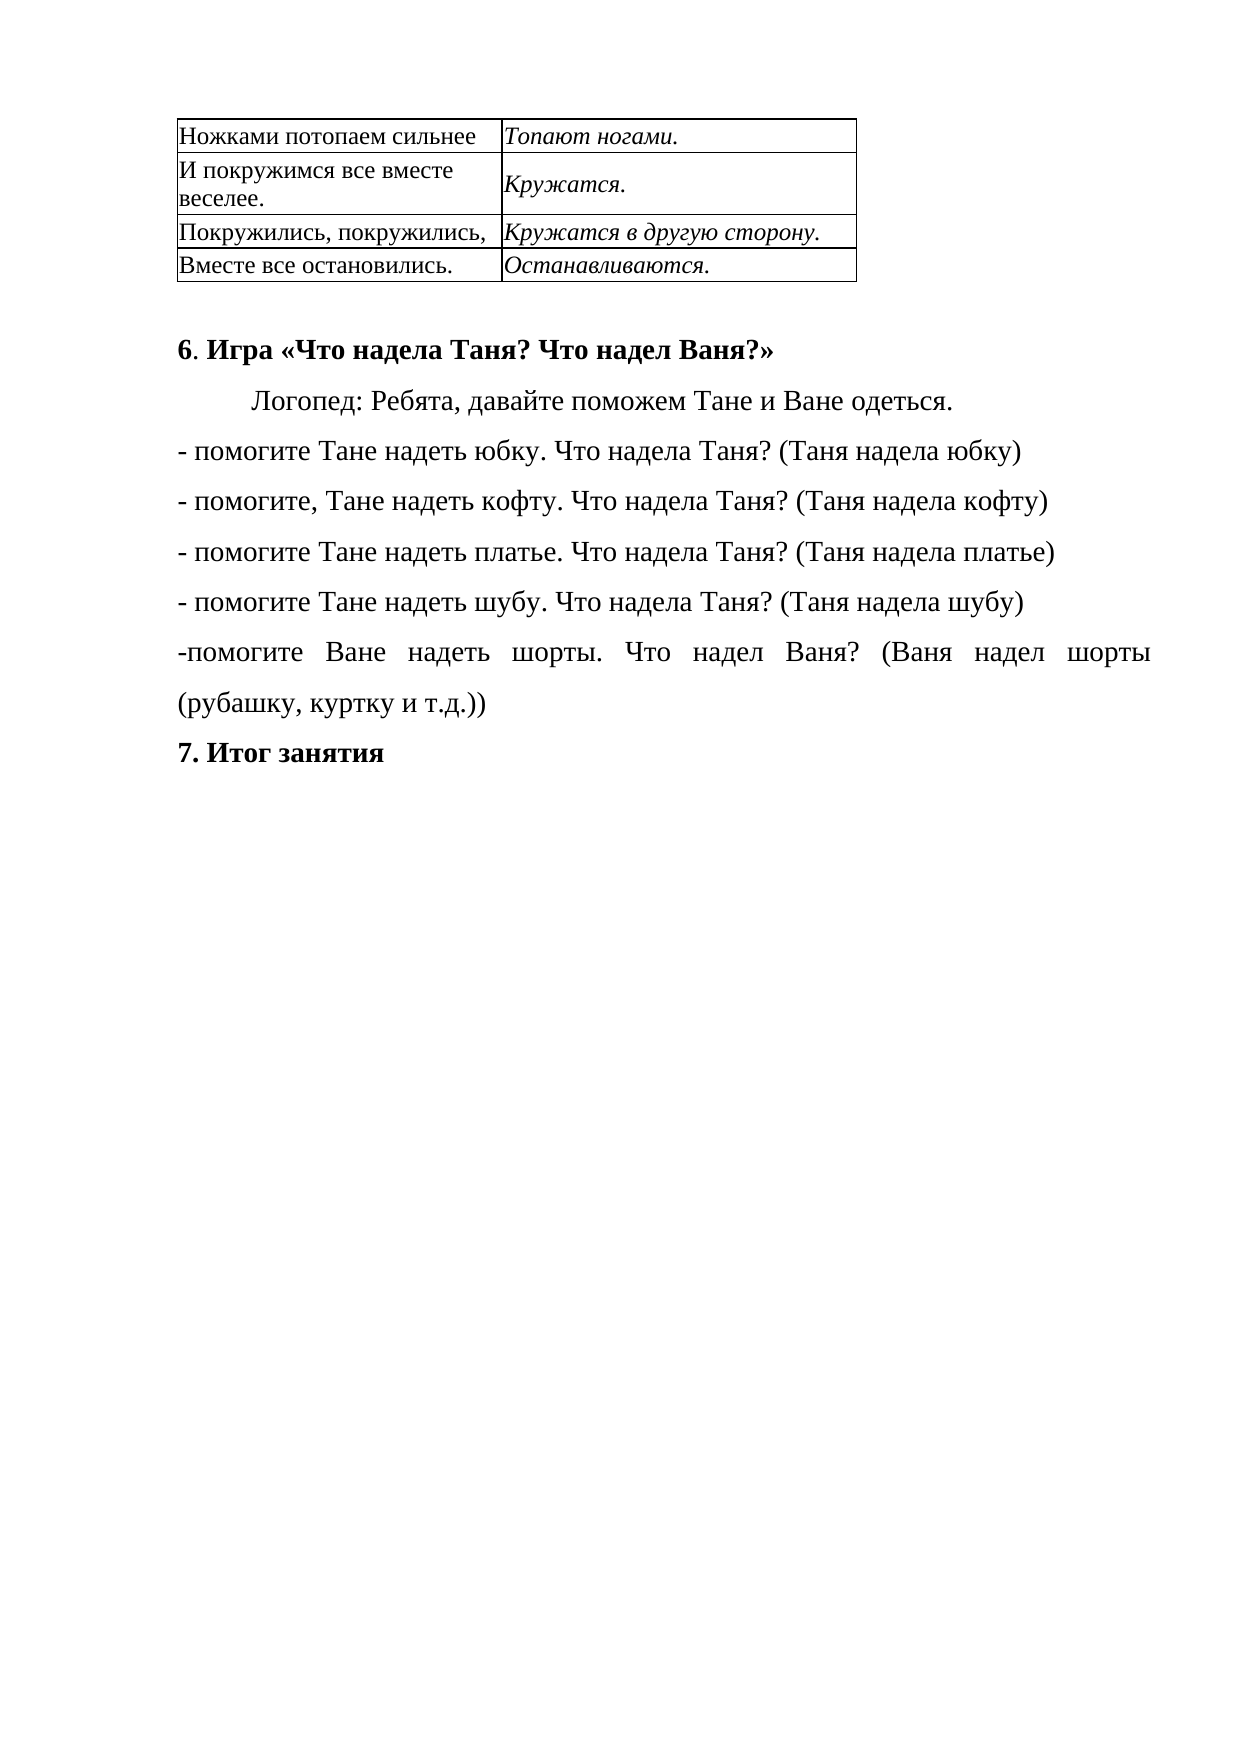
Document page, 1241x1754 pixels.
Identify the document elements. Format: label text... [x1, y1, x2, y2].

table_cell Топают ногами. [503, 120, 856, 152]
table_cell Покружились, покружились, [178, 215, 501, 247]
text - помогите Тане надеть юбку. Что надела Таня? (Таня надела юбку) [177, 433, 1152, 467]
text - помогите Тане надеть платье. Что надела Таня? (Таня надела платье) [177, 534, 1152, 567]
table_cell Кружатся. [503, 153, 856, 214]
table_cell Ножками потопаем сильнее [178, 120, 501, 152]
text Логопед: Ребята, давайте поможем Тане и Ване одеться. [177, 383, 1152, 416]
table_cell Кружатся в другую сторону. [503, 215, 856, 247]
table_cell Останавливаются. [503, 249, 856, 281]
table_cell И покружимся все вместе веселее. [178, 153, 501, 214]
text 6. Игра «Что надела Таня? Что надел Ваня?» [177, 332, 1152, 366]
text 7. Итог занятия [177, 735, 1152, 768]
text - помогите, Тане надеть кофту. Что надела Таня? (Таня надела кофту) [177, 483, 1152, 517]
table_cell Вместе все остановились. [178, 249, 501, 281]
text - помогите Тане надеть шубу. Что надела Таня? (Таня надела шубу) [177, 584, 1152, 618]
text -помогите Ване надеть шорты. Что надел Ваня? (Ваня надел шорты (рубашку, куртку и т.д.)) [177, 634, 1152, 718]
